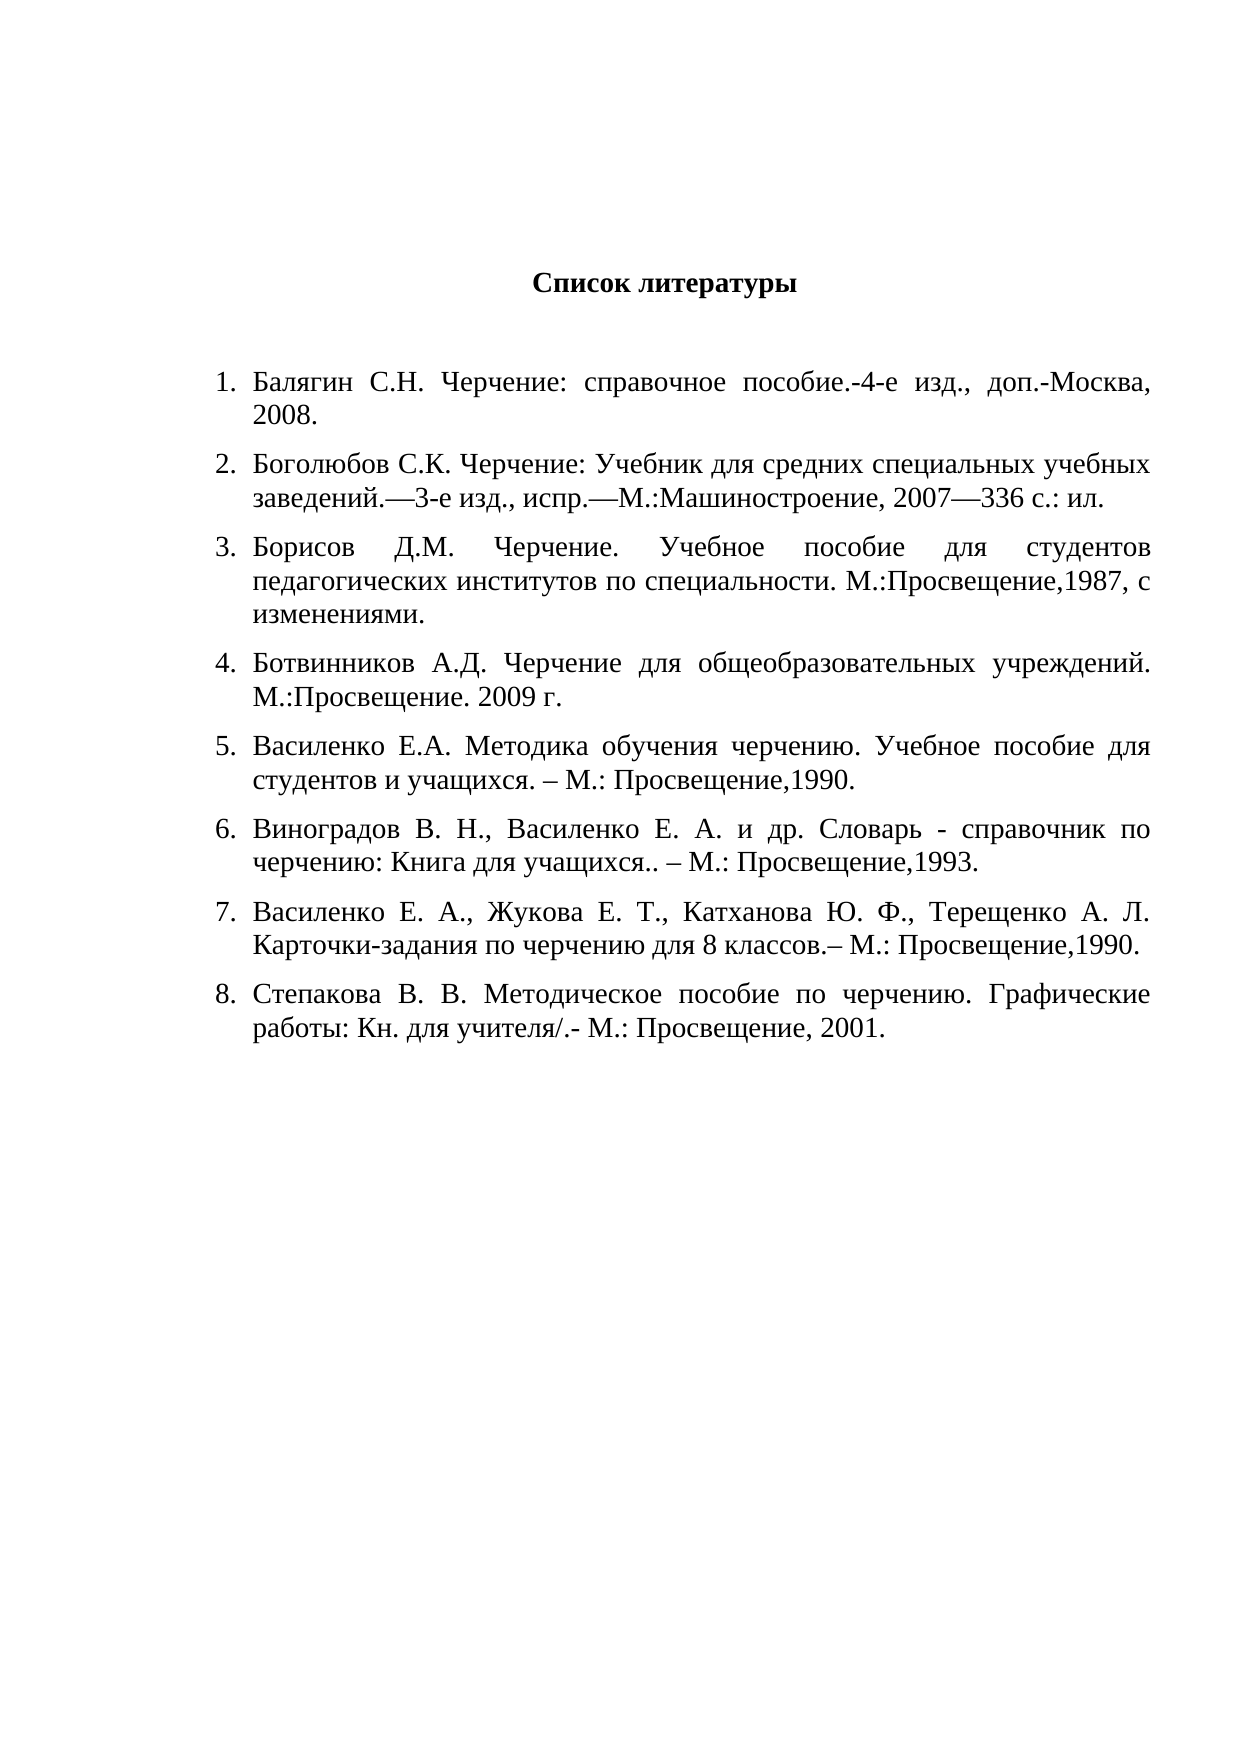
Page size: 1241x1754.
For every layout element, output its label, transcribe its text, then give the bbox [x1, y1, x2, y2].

list Василенко Е. А., Жукова Е. Т., Катханова Ю. Ф., Терещенко А. Л. Карточки-задания по черчению для 8 классов.– М.: Просвещение,1990. [215, 894, 1152, 961]
list Балягин С.Н. Черчение: справочное пособие.-4-е изд., доп.-Москва, 2008. [215, 364, 1152, 431]
text Список литературы [177, 266, 1152, 299]
list Степакова В. В. Методическое пособие по черчению. Графические работы: Кн. для учителя/.- М.: Просвещение, 2001. [215, 976, 1152, 1043]
list Василенко Е.А. Методика обучения черчению. Учебное пособие для студентов и учащихся. – М.: Просвещение,1990. [215, 728, 1152, 795]
list Виноградов В. Н., Василенко Е. А. и др. Словарь - справочник по черчению: Книга для учащихся.. – М.: Просвещение,1993. [215, 811, 1152, 878]
list Боголюбов С.К. Черчение: Учебник для средних специальных учебных заведений.—3-е изд., испр.—М.:Машиностроение, 2007—336 с.: ил. [215, 447, 1152, 514]
list Борисов Д.М. Черчение. Учебное пособие для студентов педагогических институтов по специальности. М.:Просвещение,1987, с изменениями. [215, 529, 1152, 630]
list Ботвинников А.Д. Черчение для общеобразовательных учреждений. М.:Просвещение. 2009 г. [215, 646, 1152, 713]
